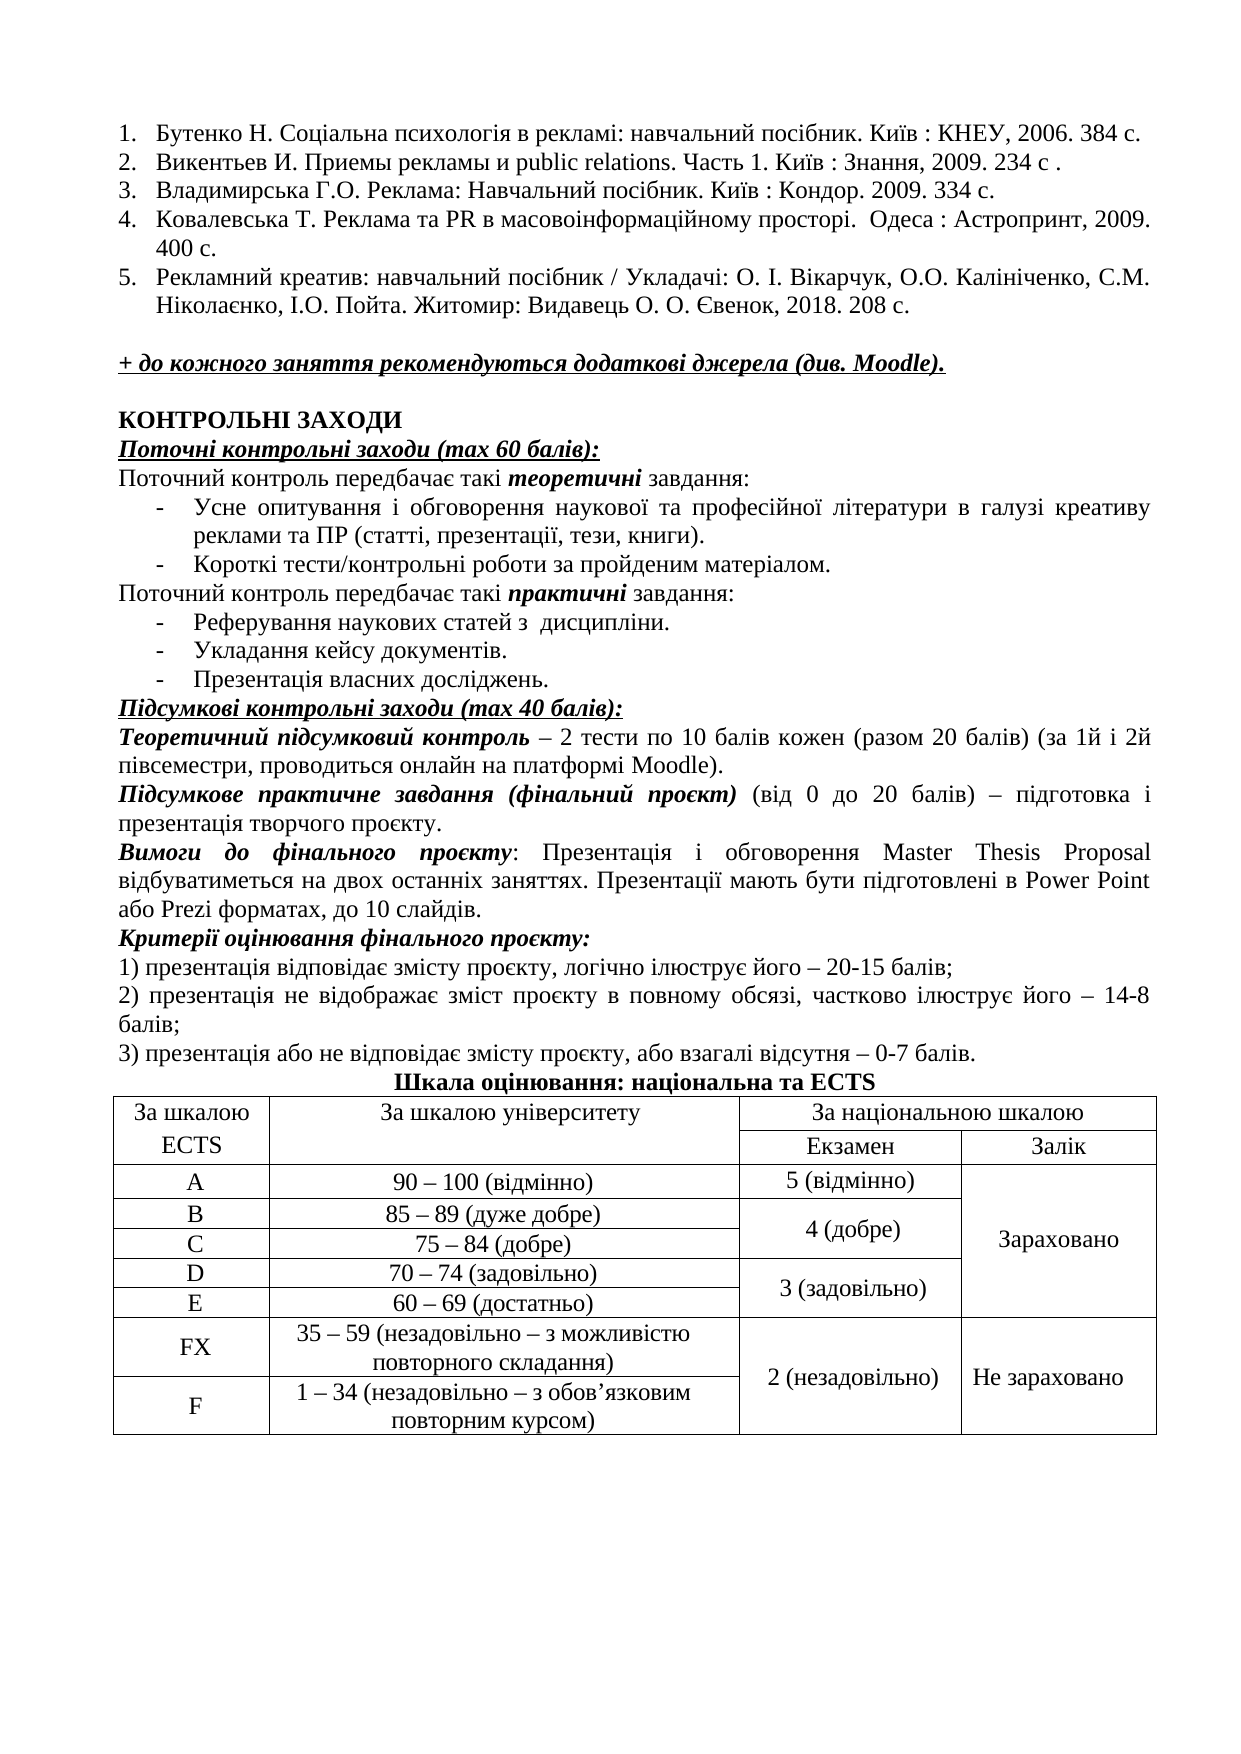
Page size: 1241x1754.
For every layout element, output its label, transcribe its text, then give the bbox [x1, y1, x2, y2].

table_cell 85 – 89 (дуже добре) [270, 1199, 739, 1228]
table_header За національною шкалою [740, 1097, 1156, 1130]
text + до кожного заняття рекомендуються додаткові джерела (див. Moodle). [118, 348, 1152, 377]
table_cell D [114, 1259, 269, 1287]
table_cell 70 – 74 (задовільно) [270, 1259, 739, 1287]
table_cell 75 – 84 (добре) [270, 1229, 739, 1257]
text Поточні контрольні заходи (max 60 балів): [118, 434, 1152, 463]
table_cell A [114, 1165, 269, 1198]
table_cell E [114, 1288, 269, 1317]
table_cell Зараховано [962, 1165, 1156, 1317]
table_cell Залік [962, 1131, 1156, 1164]
table_cell FX [114, 1318, 269, 1376]
text 1) презентація відповідає змісту проєкту, логічно ілюструє його – 20-15 балів; [118, 952, 1152, 981]
table_cell 5 (відмінно) [740, 1165, 961, 1198]
text Вимоги до фінального проєкту: Презентація і обговорення Master Thesis Proposal відбуватиметься на двох останніх заняттях. Презентації мають бути підготовлені в Power Point або Prezi форматах, до 10 слайдів. [118, 837, 1152, 923]
text 2) презентація не відображає зміст проєкту в повному обсязі, частково ілюструє його – 14-8 балів; [118, 981, 1152, 1038]
table_header За шкалою університету [270, 1097, 739, 1164]
table_cell 60 – 69 (достатньо) [270, 1288, 739, 1317]
list Рекламний креатив: навчальний посібник / Укладачі: О. І. Вікарчук, О.О. Калініченко, С.М. Ніколаєнко, І.О. Пойта. Житомир: Видавець О. О. Євенок, 2018. 208 с. [118, 262, 1152, 319]
table_header За шкалою ECTS [114, 1097, 269, 1164]
list Усне опитування і обговорення наукової та професійної літератури в галузі креативу реклами та ПР (статті, презентації, тези, книги). [156, 492, 1152, 549]
table_cell 3 (задовільно) [740, 1259, 961, 1317]
table_cell Не зараховано [962, 1318, 1156, 1434]
table_cell Екзамен [740, 1131, 961, 1164]
table_cell 35 – 59 (незадовільно – з можливістю повторного складання) [270, 1318, 739, 1376]
list Ковалевська Т. Реклама та PR в масовоінформаційному просторі. Одеса : Астропринт, 2009. 400 с. [118, 204, 1152, 262]
list Владимирська Г.О. Реклама: Навчальний посібник. Київ : Кондор. 2009. 334 с. [118, 176, 1152, 204]
list Короткі тести/контрольні роботи за пройденим матеріалом. [156, 549, 1152, 578]
table_cell 2 (незадовільно) [740, 1318, 961, 1434]
table_cell 1 – 34 (незадовільно – з обов’язковим повторним курсом) [270, 1377, 739, 1434]
table_cell 4 (добре) [740, 1199, 961, 1257]
table_cell C [114, 1229, 269, 1257]
text Шкала оцінювання: національна та ECTS [118, 1067, 1152, 1096]
text Підсумкові контрольні заходи (max 40 балів): [118, 693, 1152, 722]
list Реферування наукових статей з дисципліни. [156, 607, 1152, 636]
text 3) презентація або не відповідає змісту проєкту, або взагалі відсутня – 0-7 балів. [118, 1038, 1152, 1067]
table_cell F [114, 1377, 269, 1434]
list Бутенко Н. Соціальна психологія в рекламі: навчальний посібник. Київ : КНЕУ, 2006. 384 с. [118, 118, 1152, 147]
table_cell 90 – 100 (відмінно) [270, 1165, 739, 1198]
text Поточний контроль передбачає такі практичні завдання: [118, 578, 1152, 607]
table_cell B [114, 1199, 269, 1228]
list Презентація власних досліджень. [156, 664, 1152, 693]
text Поточний контроль передбачає такі теоретичні завдання: [118, 463, 1152, 492]
list Укладання кейсу документів. [156, 636, 1152, 664]
text КОНТРОЛЬНІ ЗАХОДИ [118, 406, 1152, 434]
list Викентьев И. Приемы рекламы и public relations. Часть 1. Київ : Знання, 2009. 234 с . [118, 147, 1152, 176]
text Теоретичний підсумковий контроль – 2 тести по 10 балів кожен (разом 20 балів) (за 1й і 2й півсеместри, проводиться онлайн на платформі Moodle). [118, 722, 1152, 779]
text Критерії оцінювання фінального проєкту: [118, 923, 1152, 952]
text Підсумкове практичне завдання (фінальний проєкт) (від 0 до 20 балів) – підготовка і презентація творчого проєкту. [118, 779, 1152, 837]
